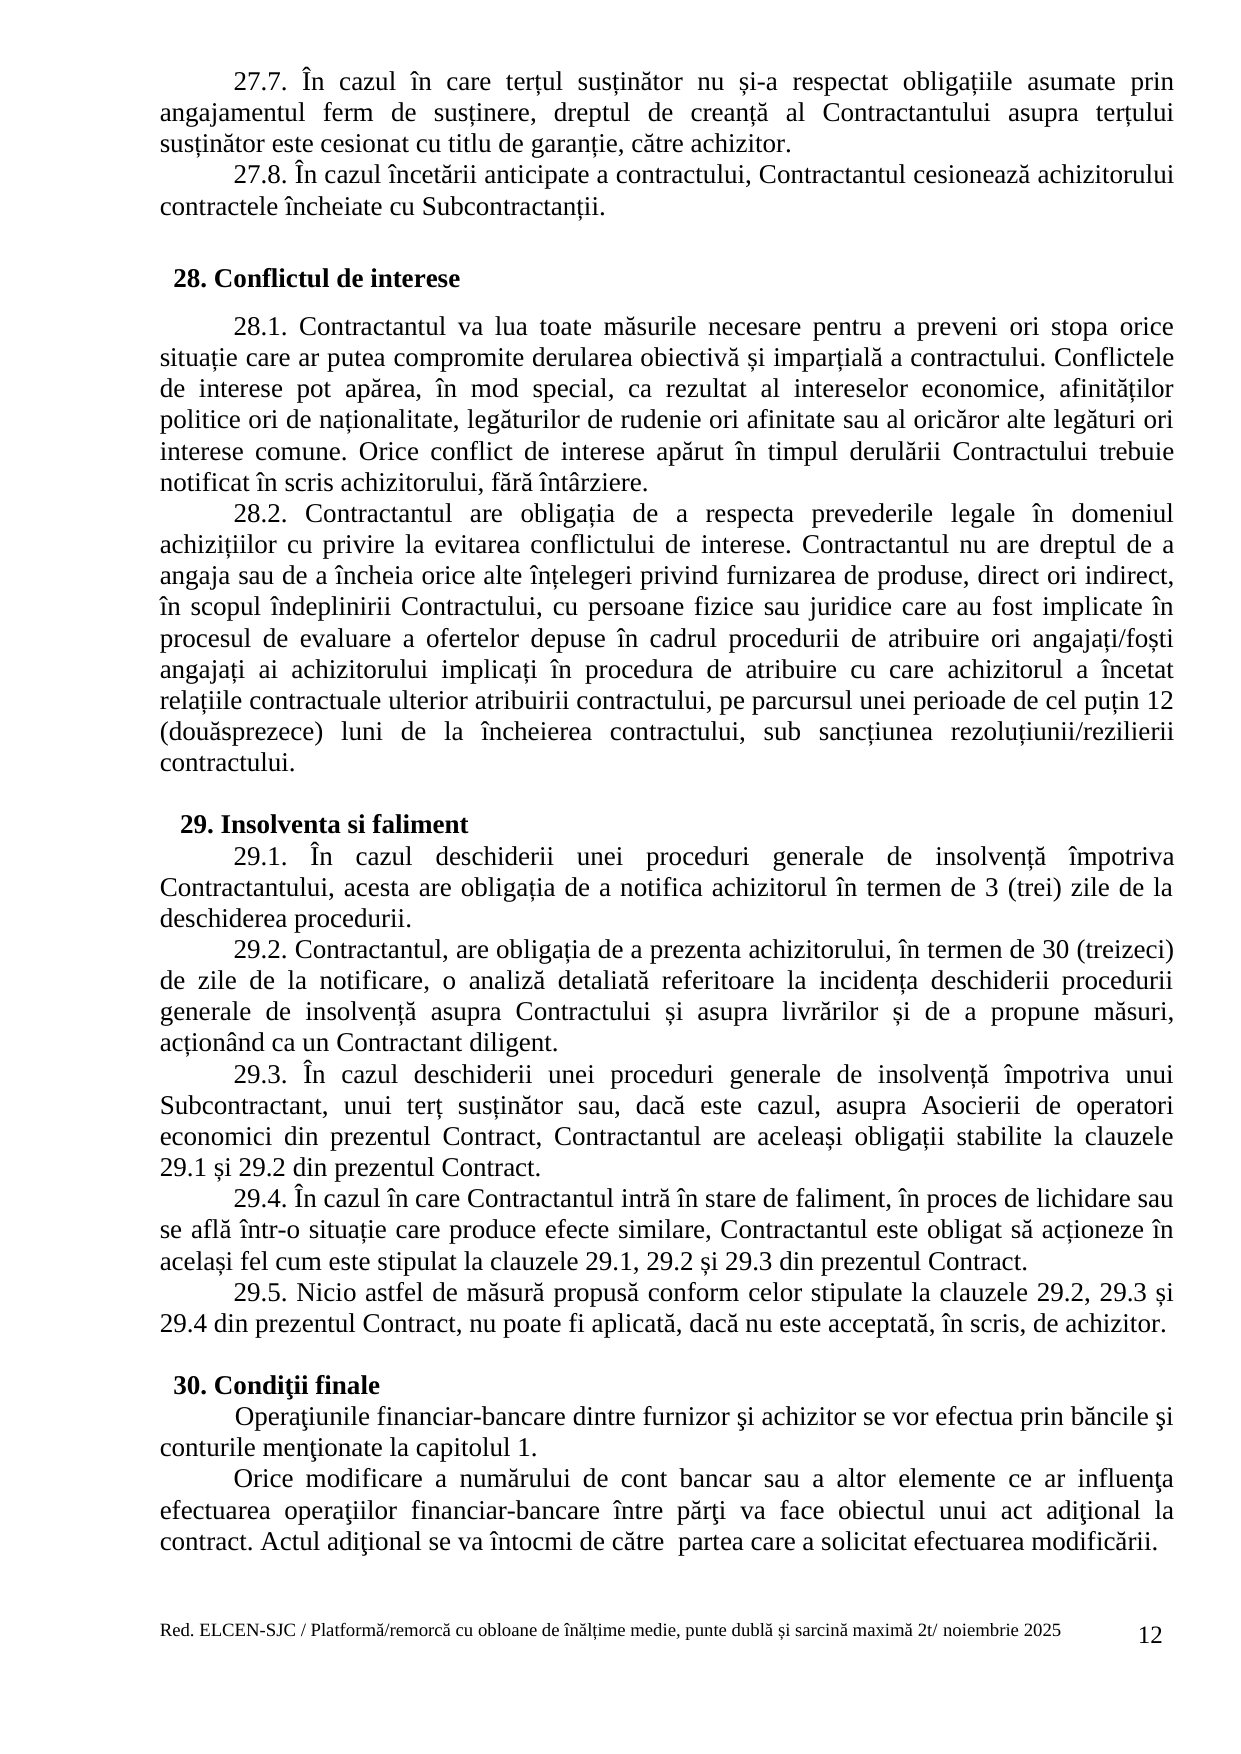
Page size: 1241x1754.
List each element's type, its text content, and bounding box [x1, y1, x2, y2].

list 29.5. Nicio astfel de măsură propusă conform celor stipulate la clauzele 29.2, 29.3 și 29.4 din prezentul Contract, nu poate fi aplicată, dacă nu este acceptată, în scris, de achizitor. [159, 1276, 1175, 1338]
list 29.3. În cazul deschiderii unei proceduri generale de insolvență împotriva unui Subcontractant, unui terț susținător sau, dacă este cazul, asupra Asocierii de operatori economici din prezentul Contract, Contractantul are aceleași obligații stabilite la clauzele 29.1 și 29.2 din prezentul Contract. [159, 1058, 1175, 1182]
text 30. Condiţii finale [159, 1369, 1175, 1400]
text 29. Insolventa si faliment [159, 808, 1175, 840]
list 28.2. Contractantul are obligația de a respecta prevederile legale în domeniul achizițiilor cu privire la evitarea conflictului de interese. Contractantul nu are dreptul de a angaja sau de a încheia orice alte înțelegeri privind furnizarea de produse, direct ori indirect, în scopul îndeplinirii Contractului, cu persoane fizice sau juridice care au fost implicate în procesul de evaluare a ofertelor depuse în cadrul procedurii de atribuire ori angajați/foști angajați ai achizitorului implicați în procedura de atribuire cu care achizitorul a încetat relațiile contractuale ulterior atribuirii contractului, pe parcursul unei perioade de cel puțin 12 (douăsprezece) luni de la încheierea contractului, sub sancțiunea rezoluțiunii/rezilierii contractului. [159, 497, 1175, 777]
text 27.7. În cazul în care terțul susținător nu și-a respectat obligațiile asumate prin angajamentul ferm de susținere, dreptul de creanță al Contractantului asupra terțului susținător este cesionat cu titlu de garanție, către achizitor. [159, 65, 1175, 158]
list 28.1. Contractantul va lua toate măsurile necesare pentru a preveni ori stopa orice situație care ar putea compromite derularea obiectivă și imparțială a contractului. Conflictele de interese pot apărea, în mod special, ca rezultat al intereselor economice, afinităților politice ori de naționalitate, legăturilor de rudenie ori afinitate sau al oricăror alte legături ori interese comune. Orice conflict de interese apărut în timpul derulării Contractului trebuie notificat în scris achizitorului, fără întârziere. [159, 310, 1175, 497]
list 29.1. În cazul deschiderii unei proceduri generale de insolvență împotriva Contractantului, acesta are obligația de a notifica achizitorul în termen de 3 (trei) zile de la deschiderea procedurii. [159, 840, 1175, 933]
list 28. Conflictul de interese [159, 262, 1175, 293]
text Operaţiunile financiar-bancare dintre furnizor şi achizitor se vor efectua prin băncile şi conturile menţionate la capitolul 1. [159, 1400, 1175, 1463]
text Orice modificare a numărului de cont bancar sau a altor elemente ce ar influenţa efectuarea operaţiilor financiar-bancare între părţi va face obiectul unui act adiţional la contract. Actul adiţional se va întocmi de către partea care a solicitat efectuarea modificării. [159, 1463, 1175, 1556]
list 29.2. Contractantul, are obligația de a prezenta achizitorului, în termen de 30 (treizeci) de zile de la notificare, o analiză detaliată referitoare la incidența deschiderii procedurii generale de insolvență asupra Contractului și asupra livrărilor și de a propune măsuri, acționând ca un Contractant diligent. [159, 933, 1175, 1058]
list 29.4. În cazul în care Contractantul intră în stare de faliment, în proces de lichidare sau se află într-o situație care produce efecte similare, Contractantul este obligat să acționeze în același fel cum este stipulat la clauzele 29.1, 29.2 și 29.3 din prezentul Contract. [159, 1182, 1175, 1276]
text 27.8. În cazul încetării anticipate a contractului, Contractantul cesionează achizitorului contractele încheiate cu Subcontractanții. [159, 158, 1175, 221]
